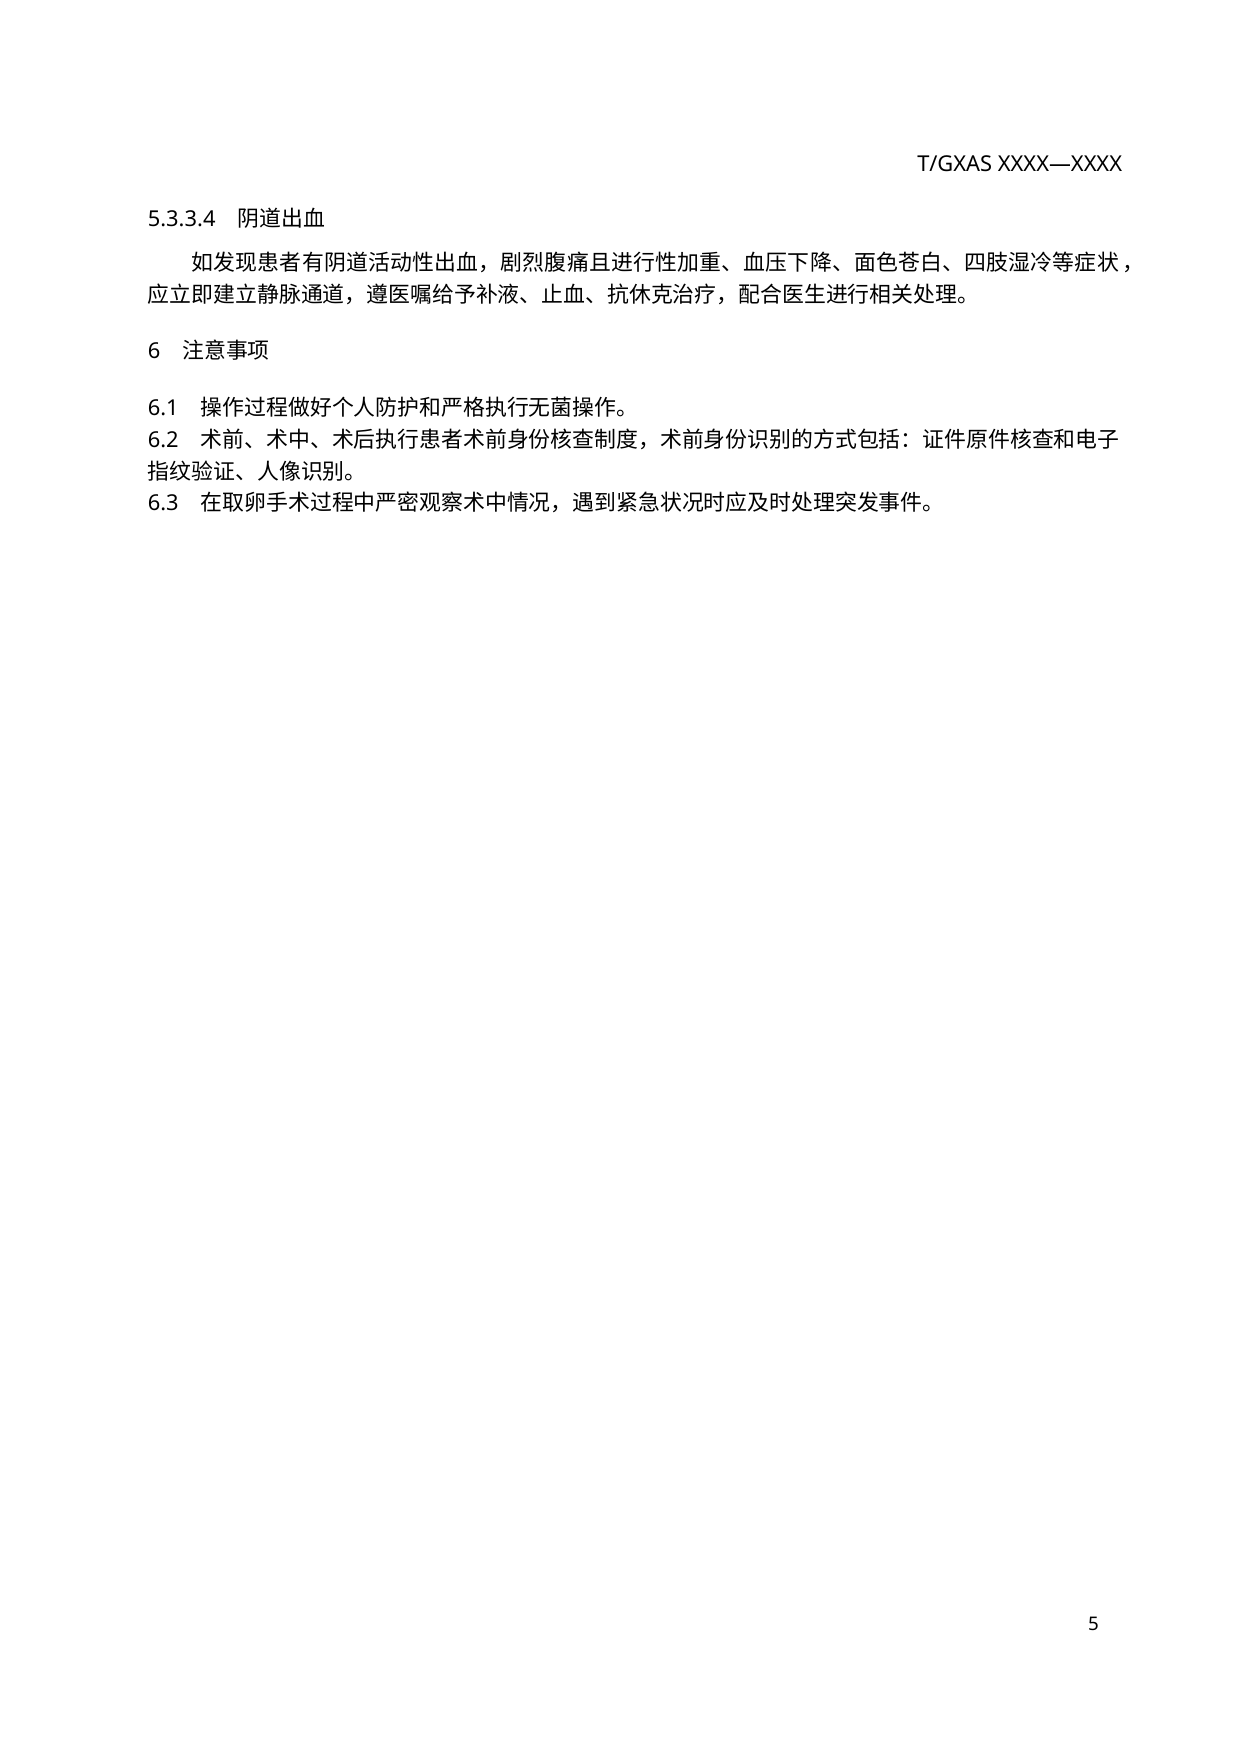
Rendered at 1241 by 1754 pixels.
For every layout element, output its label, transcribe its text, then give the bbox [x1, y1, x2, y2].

text 在取卵手术过程中严密观察术中情况，遇到紧急状况时应及时处理突发事件。 [148, 485, 1122, 517]
text 注意事项 [148, 333, 1122, 365]
text 如发现患者有阴道活动性出血，剧烈腹痛且进行性加重、血压下降、面色苍白、四肢湿冷等症状，应立即建立静脉通道，遵医嘱给予补液、止血、抗休克治疗，配合医生进行相关处理。 [148, 245, 1122, 308]
text 阴道出血 [148, 201, 1122, 233]
text 操作过程做好个人防护和严格执行无菌操作。 [148, 390, 1122, 422]
text 术前、术中、术后执行患者术前身份核查制度，术前身份识别的方式包括：证件原件核查和电子指纹验证、人像识别。 [148, 422, 1122, 485]
